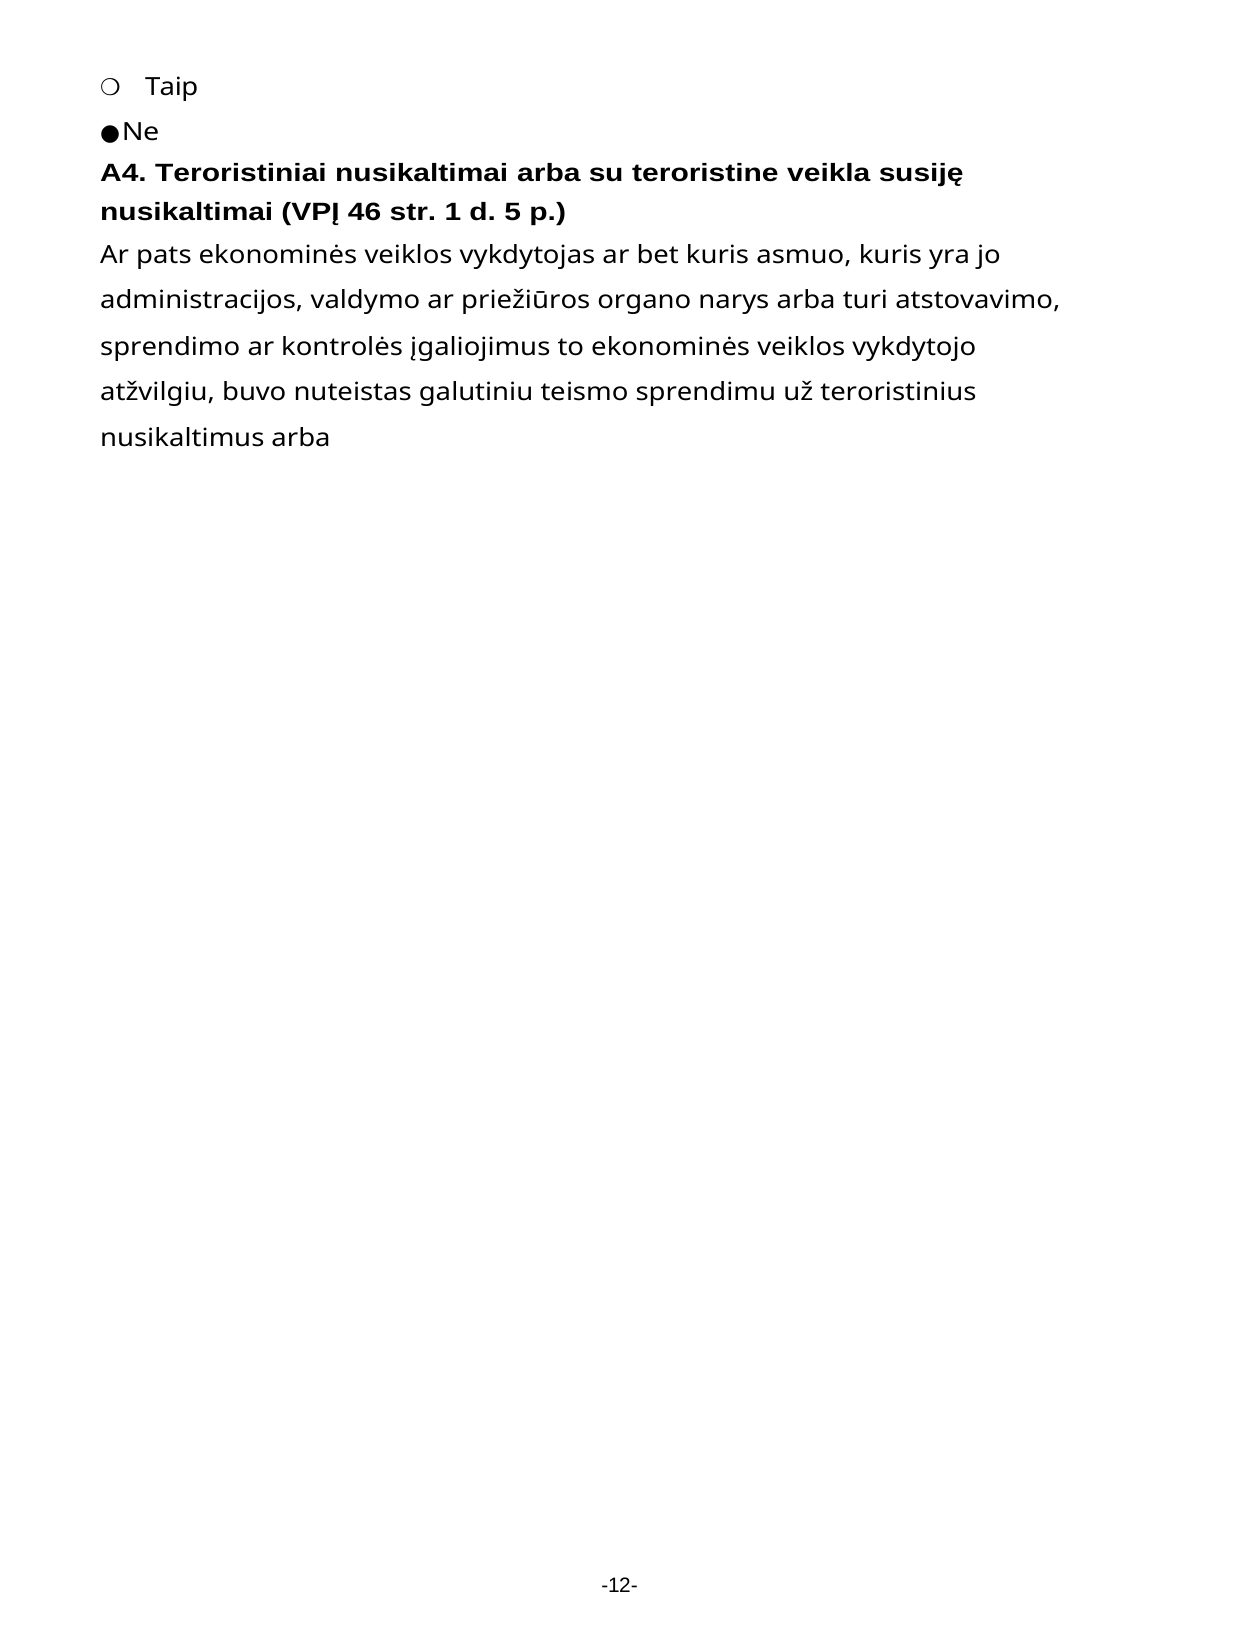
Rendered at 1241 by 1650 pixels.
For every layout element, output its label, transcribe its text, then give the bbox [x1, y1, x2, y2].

list Taip [100, 69, 1152, 103]
text Ar pats ekonominės veiklos vykdytojas ar bet kuris asmuo, kuris yra jo administracijos, valdymo ar priežiūros organo narys arba turi atstovavimo, sprendimo ar kontrolės įgaliojimus to ekonominės veiklos vykdytojo atžvilgiu, buvo nuteistas galutiniu teismo sprendimu už teroristinius nusikaltimus arba [100, 236, 1090, 454]
list Ne [100, 113, 1152, 147]
subtitle A4. Teroristiniai nusikaltimai arba su teroristine veikla susiję nusikaltimai (VPĮ 46 str. 1 d. 5 p.) [100, 158, 1090, 226]
